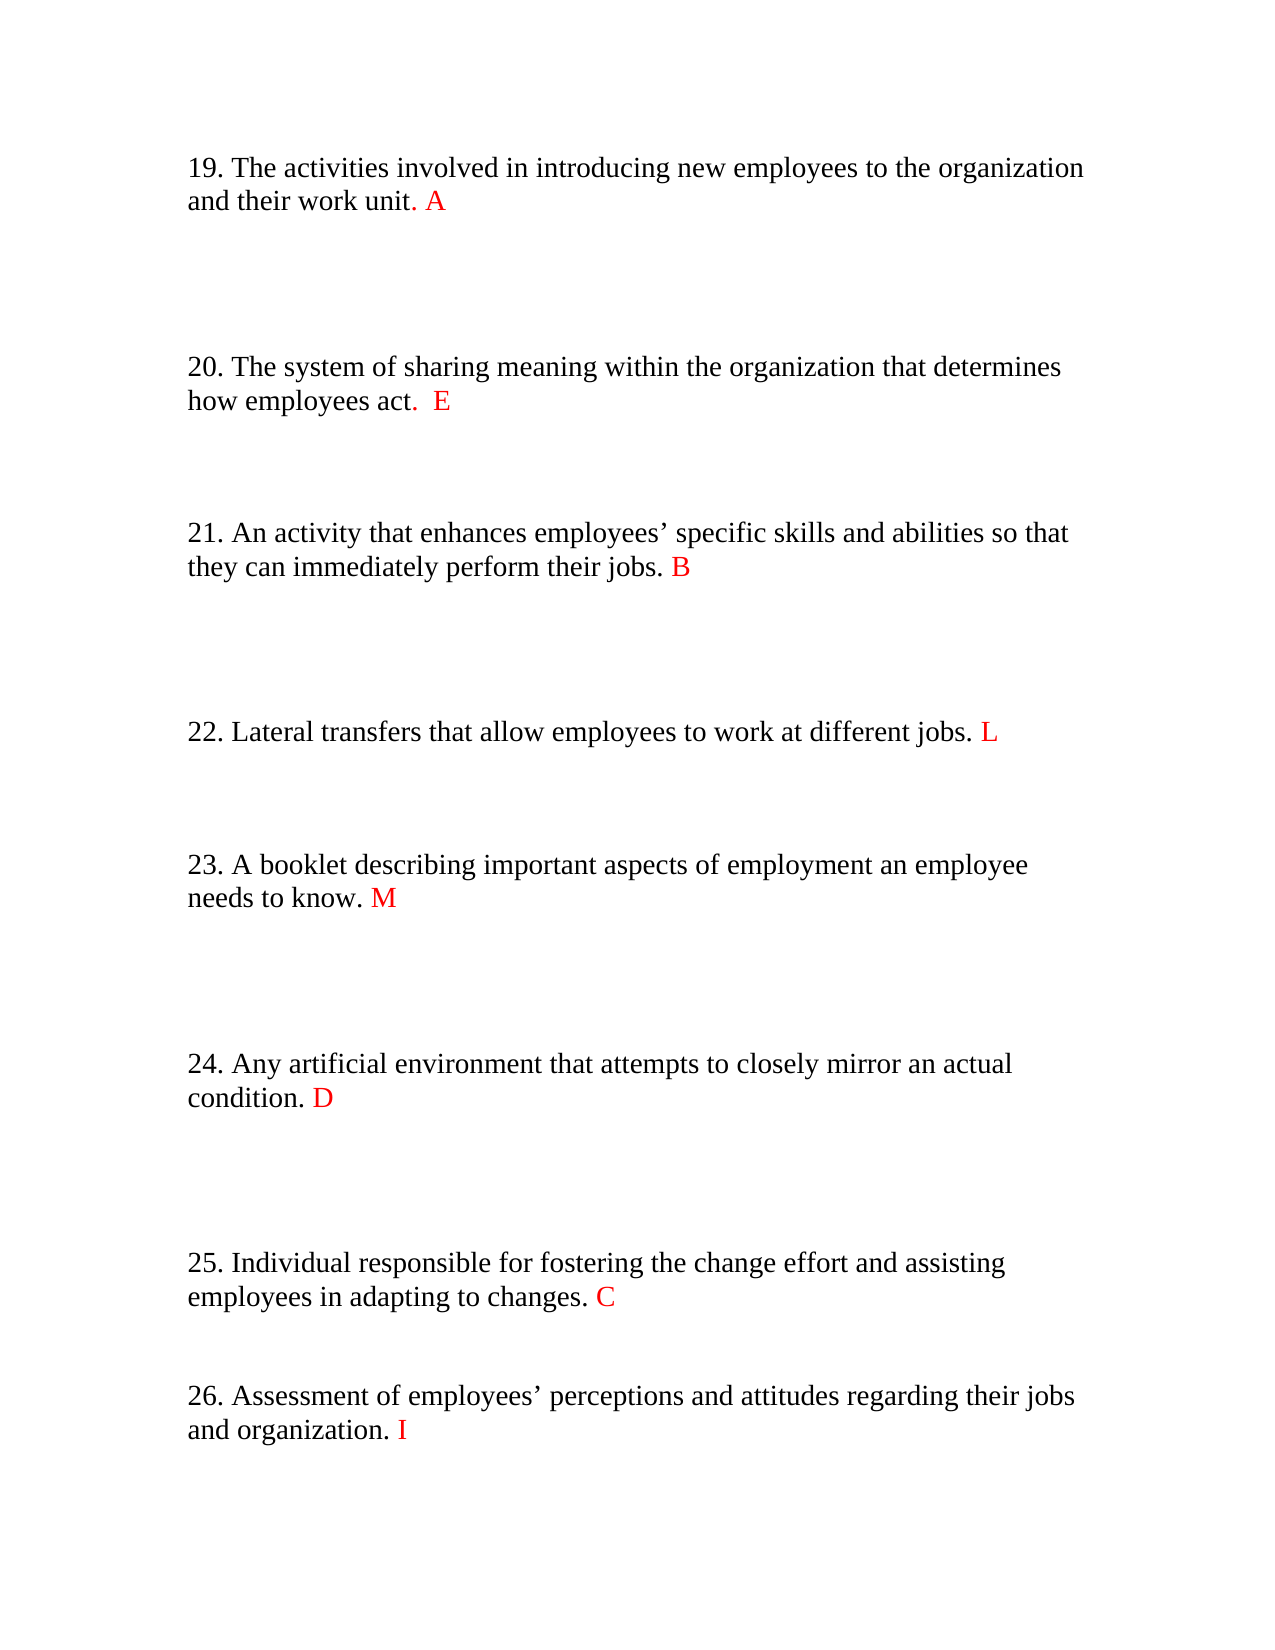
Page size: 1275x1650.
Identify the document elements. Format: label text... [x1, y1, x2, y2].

text 20. The system of sharing meaning within the organization that determines how employees act. E [187, 349, 1087, 416]
text 19. The activities involved in introducing new employees to the organization and their work unit. A [187, 150, 1087, 217]
text 22. Lateral transfers that allow employees to work at different jobs. L [187, 714, 1087, 748]
text 25. Individual responsible for fostering the change effort and assisting employees in adapting to changes. C [187, 1245, 1087, 1312]
text 23. A booklet describing important aspects of employment an employee needs to know. M [187, 847, 1087, 914]
text 24. Any artificial environment that attempts to closely mirror an actual condition. D [187, 1046, 1087, 1113]
text 21. An activity that enhances employees’ specific skills and abilities so that they can immediately perform their jobs. B [187, 515, 1087, 582]
text 26. Assessment of employees’ perceptions and attitudes regarding their jobs and organization. I [187, 1378, 1087, 1446]
